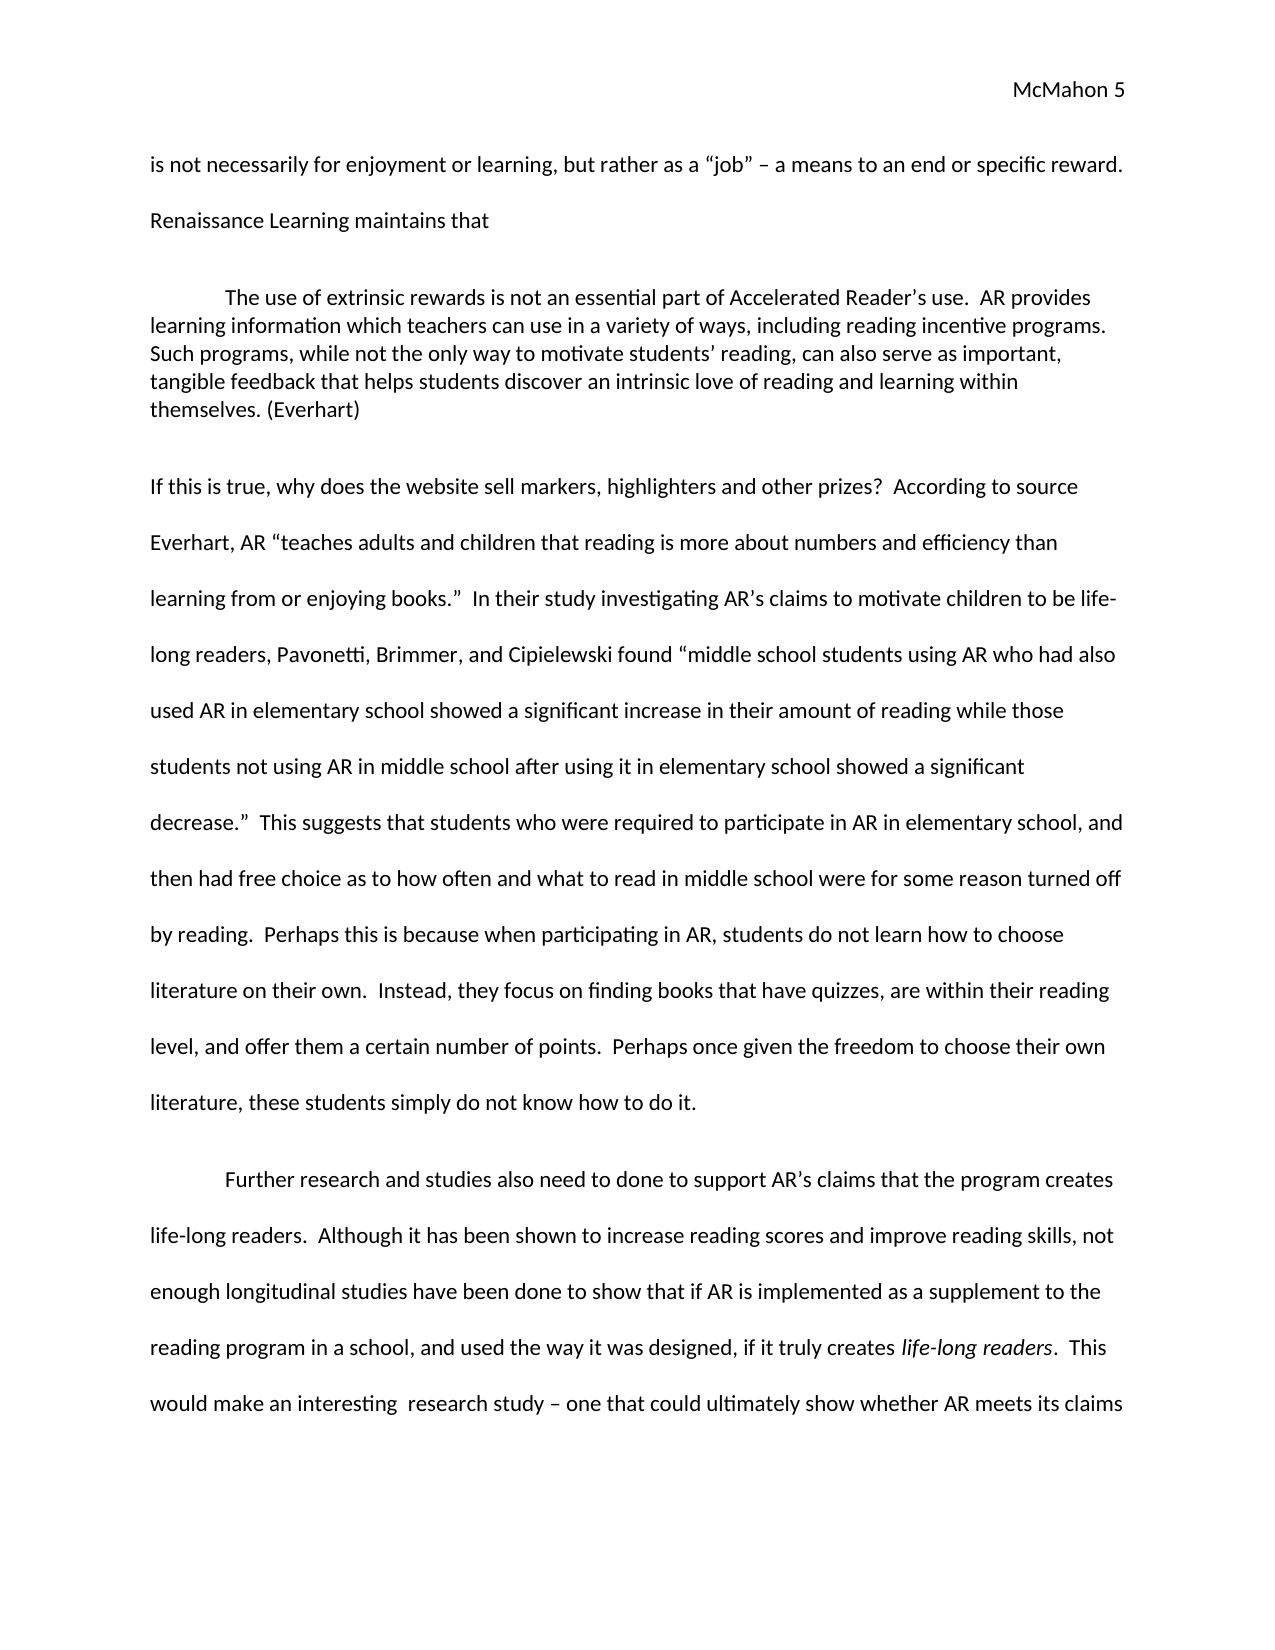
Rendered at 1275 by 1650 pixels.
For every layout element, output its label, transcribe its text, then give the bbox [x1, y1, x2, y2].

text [150, 150, 1125, 234]
text If this is true, why does the website sell markers, highlighters and other prizes? According to source Everhart, AR “teaches adults and children that reading is more about numbers and efficiency than learning from or enjoying books.” In their study investigating AR’s claims to motivate children to be life-long readers, Pavonetti, Brimmer, and Cipielewski found “middle school students using AR who had also used AR in elementary school showed a significant increase in their amount of reading while those students not using AR in middle school after using it in elementary school showed a significant decrease.” This suggests that students who were required to participate in AR in elementary school, and then had free choice as to how often and what to read in middle school were for some reason turned off by reading. Perhaps this is because when participating in AR, students do not learn how to choose literature on their own. Instead, they focus on finding books that have quizzes, are within their reading level, and offer them a certain number of points. Perhaps once given the freedom to choose their own literature, these students simply do not know how to do it. [150, 472, 1125, 1116]
text The use of extrinsic rewards is not an essential part of Accelerated Reader’s use. AR provides learning information which teachers can use in a variety of ways, including reading incentive programs. Such programs, while not the only way to motivate students’ reading, can also serve as important, tangible feedback that helps students discover an intrinsic love of reading and learning within themselves. (Everhart) [150, 283, 1125, 423]
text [150, 1165, 1125, 1417]
